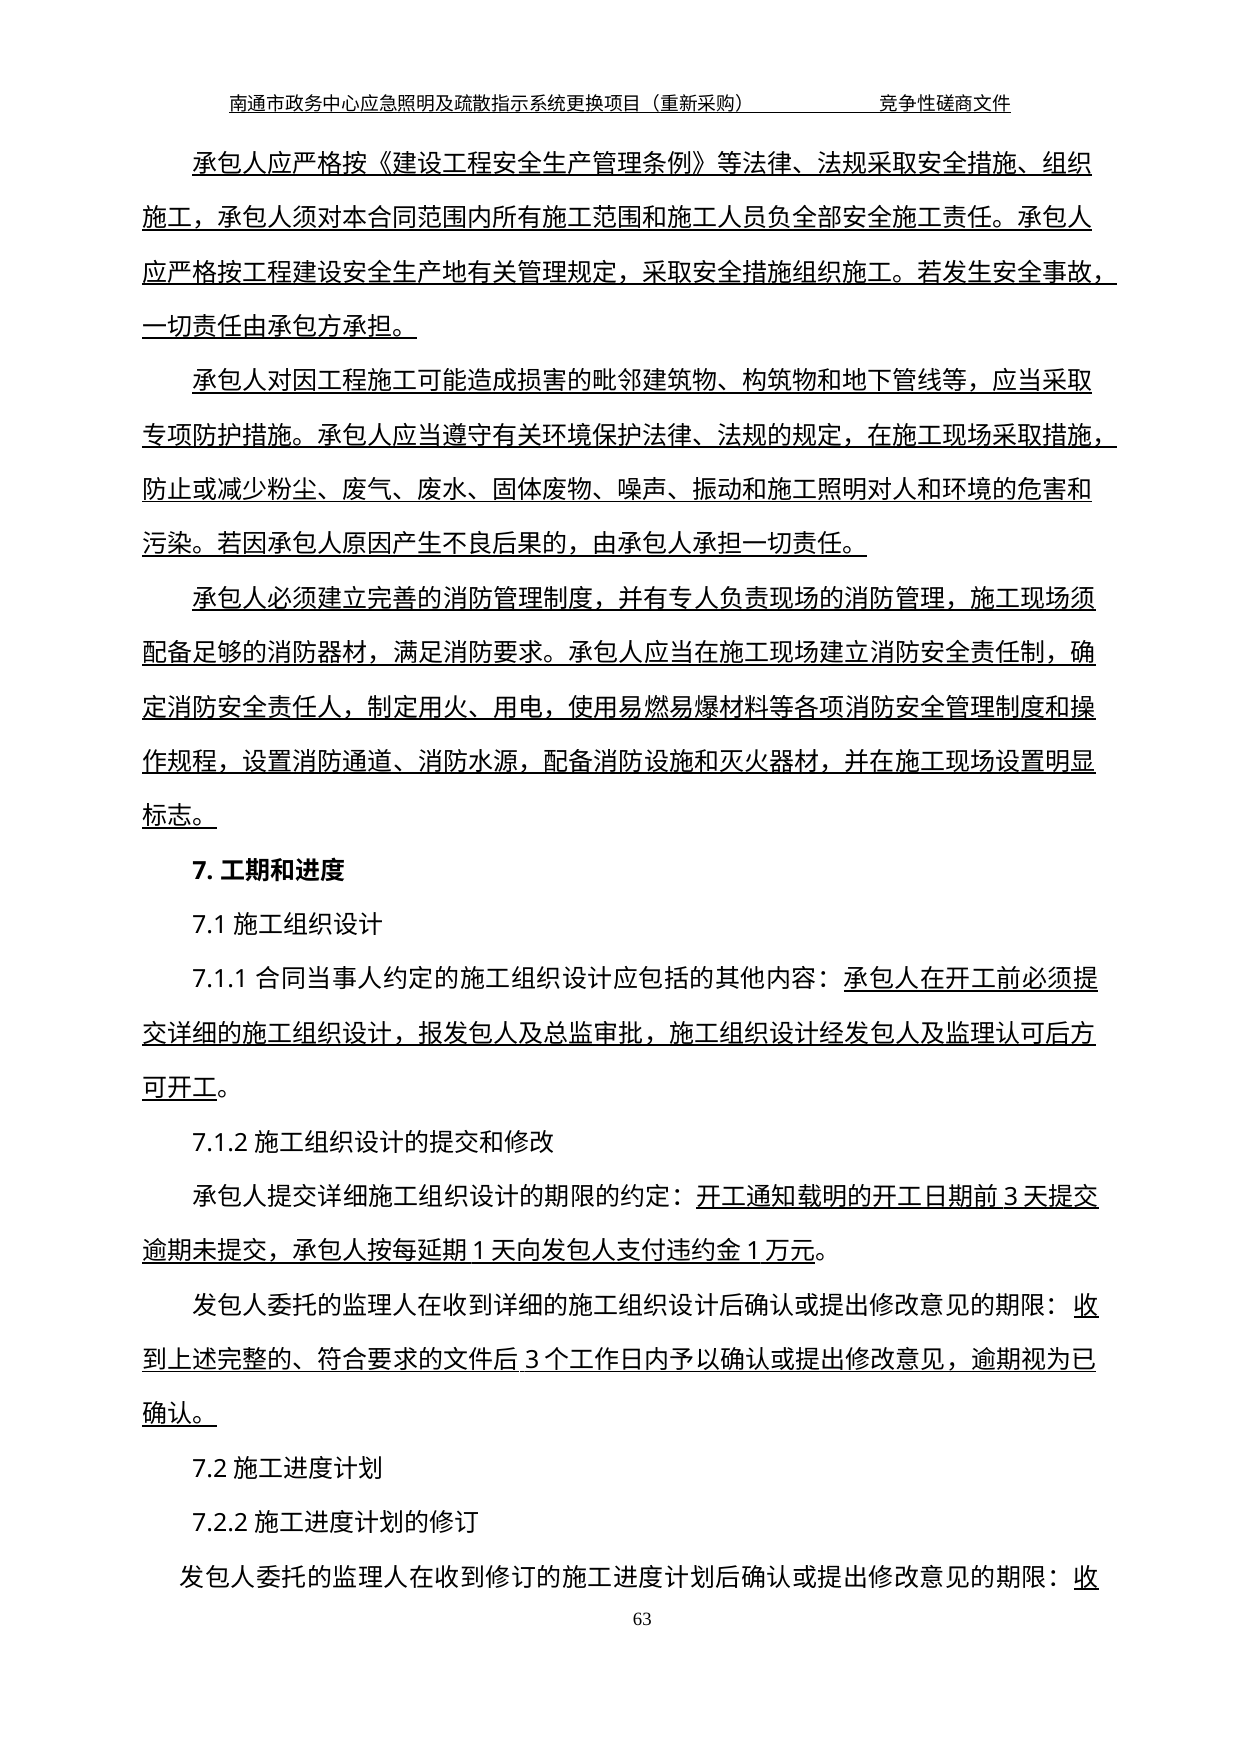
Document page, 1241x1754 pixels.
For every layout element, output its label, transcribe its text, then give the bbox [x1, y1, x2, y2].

text 承包人应严格按《建设工程安全生产管理条例》等法律、法规采取安全措施、组织施工，承包人须对本合同范围内所有施工范围和施工人员负全部安全施工责任。承包人应严格按工程建设安全生产地有关管理规定，采取安全措施组织施工。若发生安全事故，一切责任由承包方承担。 [142, 143, 1098, 283]
text 承包人应严格按《建设工程安全生产管理条例》等法律、法规采取安全措施、组织施工，承包人须对本合同范围内所有施工范围和施工人员负全部安全施工责任。承包人应严格按工程建设安全生产地有关管理规定，采取安全措施组织施工。若发生安全事故，一切责任由承包方承担。 [142, 285, 1098, 343]
text 承包人对因工程施工可能造成损害的毗邻建筑物、构筑物和地下管线等，应当采取专项防护措施。承包人应当遵守有关环境保护法律、法规的规定，在施工现场采取措施，防止或减少粉尘、废气、废水、固体废物、噪声、振动和施工照明对人和环境的危害和污染。若因承包人原因产生不良后果的，由承包人承担一切责任。 [142, 361, 1098, 446]
text 7.2.2 施工进度计划的修订 [142, 1503, 1098, 1539]
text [142, 1557, 1098, 1593]
text 发包人委托的监理人在收到详细的施工组织设计后确认或提出修改意见的期限：收到上述完整的、符合要求的文件后3个工作日内予以确认或提出修改意见，逾期视为已确认。 [142, 1285, 1098, 1430]
text 7.1 施工组织设计 [142, 904, 1098, 941]
text 7.1.2 施工组织设计的提交和修改 [142, 1122, 1098, 1158]
subtitle 承包人必须建立完善的消防管理制度，并有专人负责现场的消防管理，施工现场须配备足够的消防器材，满足消防要求。承包人应当在施工现场建立消防安全责任制，确定消防安全责任人，制定用火、用电，使用易燃易爆材料等各项消防安全管理制度和操作规程，设置消防通道、消防水源，配备消防设施和灭火器材，并在施工现场设置明显标志。 [142, 578, 1098, 832]
text 承包人提交详细施工组织设计的期限的约定：开工通知载明的开工日期前3天提交，逾期未提交，承包人按每延期1天向发包人支付违约金1万元。 [142, 1176, 1098, 1267]
text 7.1.1 合同当事人约定的施工组织设计应包括的其他内容：承包人在开工前必须提交详细的施工组织设计，报发包人及总监审批，施工组织设计经发包人及监理认可后方可开工。 [142, 959, 1098, 1104]
text 承包人对因工程施工可能造成损害的毗邻建筑物、构筑物和地下管线等，应当采取专项防护措施。承包人应当遵守有关环境保护法律、法规的规定，在施工现场采取措施，防止或减少粉尘、废气、废水、固体废物、噪声、振动和施工照明对人和环境的危害和污染。若因承包人原因产生不良后果的，由承包人承担一切责任。 [142, 448, 1098, 560]
text 7.2 施工进度计划 [142, 1448, 1098, 1484]
text 7. 工期和进度 [142, 850, 1098, 886]
